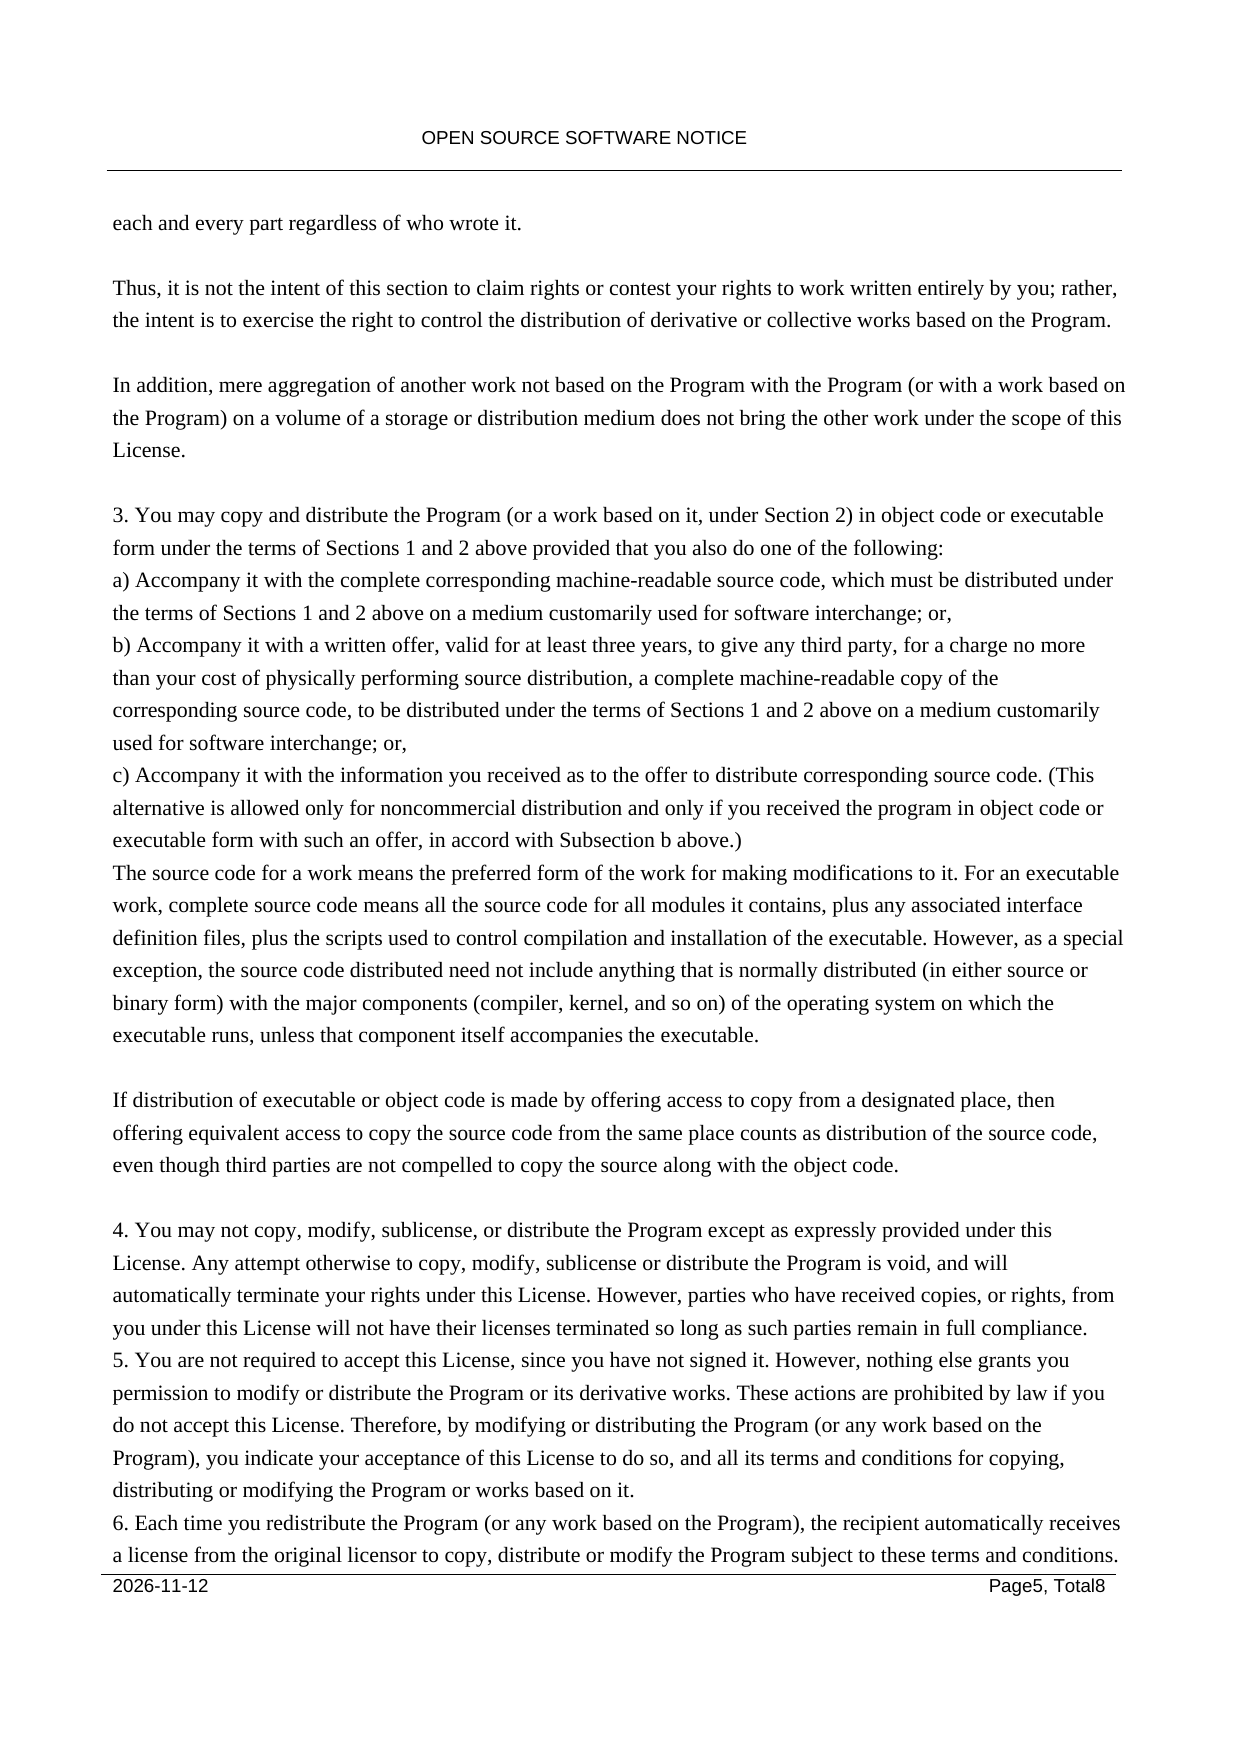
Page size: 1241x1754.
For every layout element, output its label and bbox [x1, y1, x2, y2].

text [112, 206, 1128, 1571]
